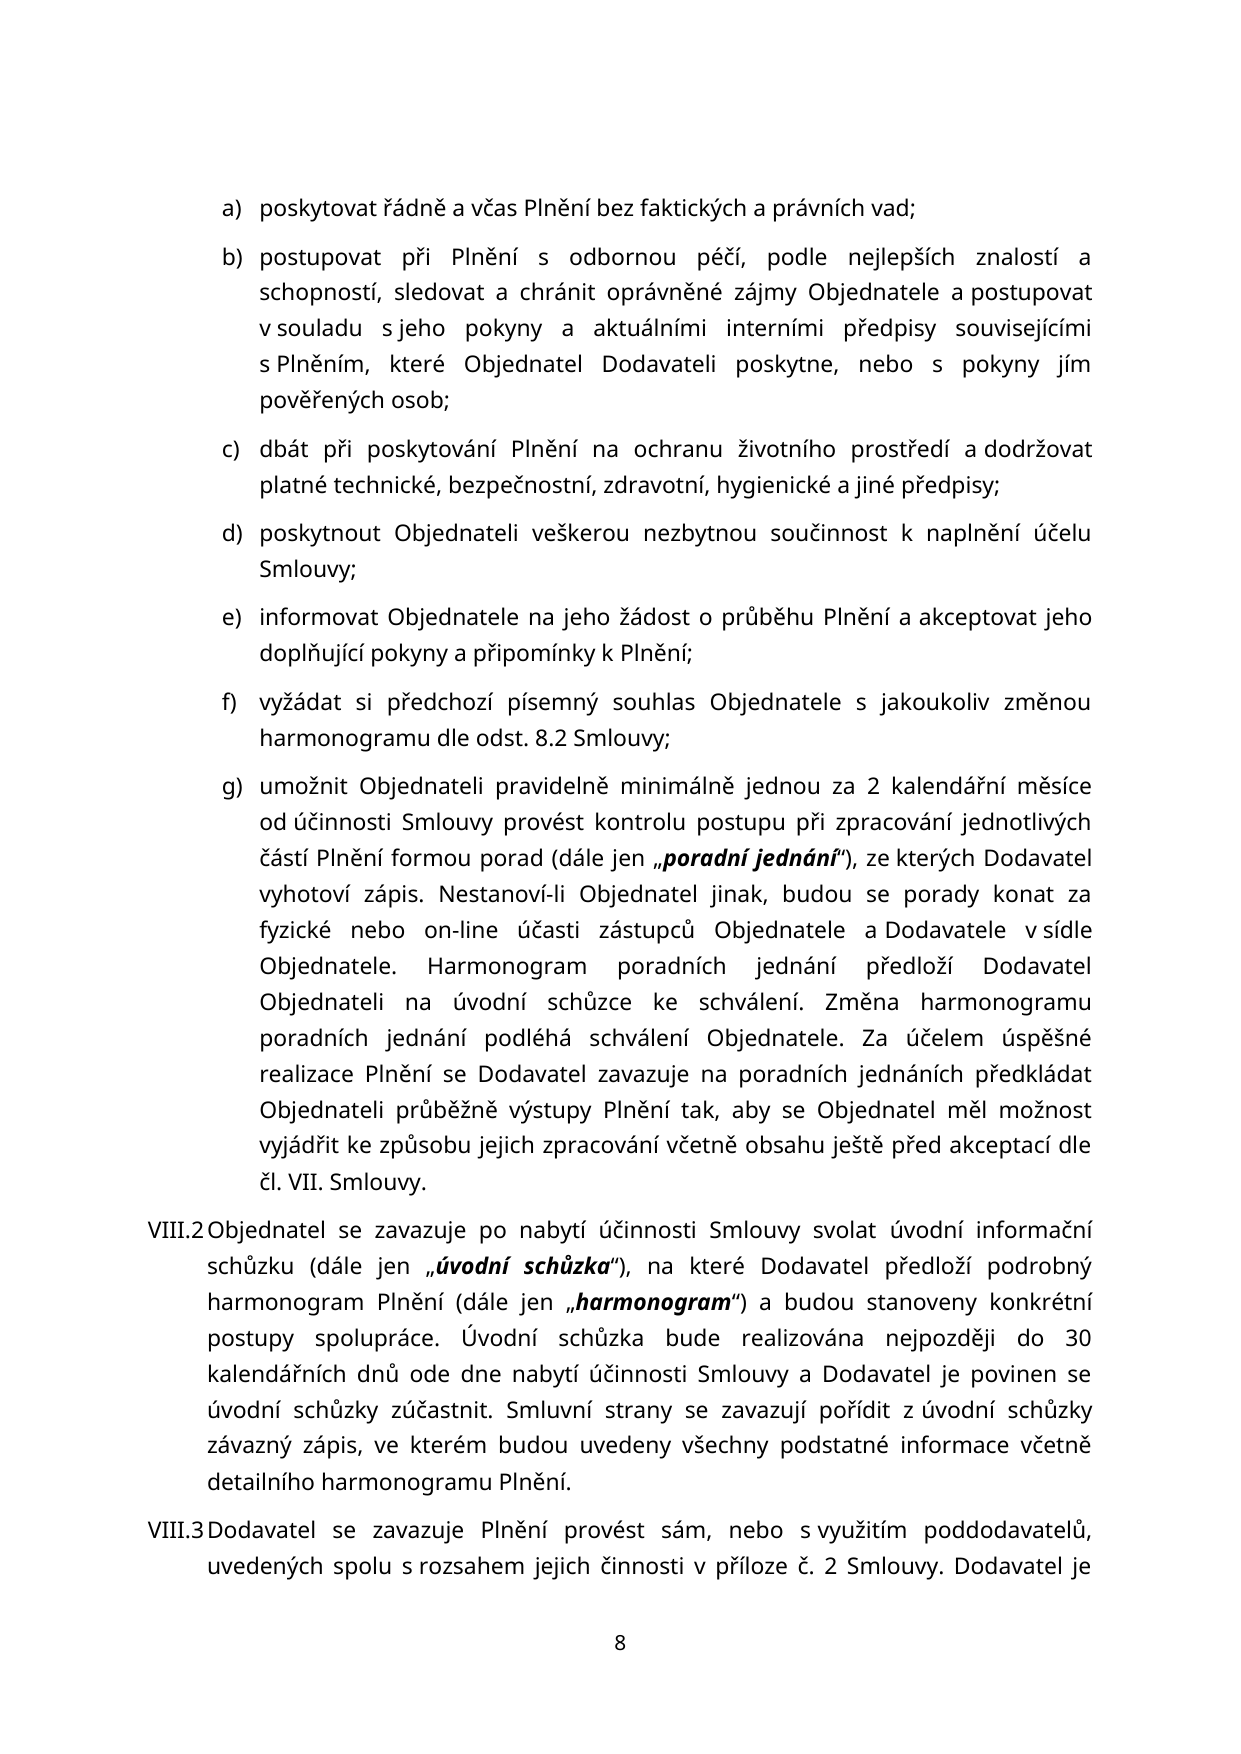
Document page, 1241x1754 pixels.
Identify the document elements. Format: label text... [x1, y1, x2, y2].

list poskytovat řádně a včas Plnění bez faktických a právních vad; [222, 192, 1092, 223]
list poskytnout Objednateli veškerou nezbytnou součinnost k naplnění účelu Smlouvy; [222, 517, 1092, 584]
list informovat Objednatele na jeho žádost o průběhu Plnění a akceptovat jeho doplňující pokyny a připomínky k Plnění; [222, 601, 1092, 668]
list vyžádat si předchozí písemný souhlas Objednatele s jakoukoliv změnou harmonogramu dle odst. 8.2 Smlouvy; [222, 686, 1092, 753]
list umožnit Objednateli pravidelně minimálně jednou za 2 kalendářní měsíce od účinnosti Smlouvy provést kontrolu postupu při zpracování jednotlivých částí Plnění formou porad (dále jen „poradní jednání“), ze kterých Dodavatel vyhotoví zápis. Nestanoví-li Objednatel jinak, budou se porady konat za fyzické nebo on-line účasti zástupců Objednatele a Dodavatele v sídle Objednatele. Harmonogram poradních jednání předloží Dodavatel Objednateli na úvodní schůzce ke schválení. Změna harmonogramu poradních jednání podléhá schválení Objednatele. Za účelem úspěšné realizace Plnění se Dodavatel zavazuje na poradních jednáních předkládat Objednateli průběžně výstupy Plnění tak, aby se Objednatel měl možnost vyjádřit ke způsobu jejich zpracování včetně obsahu ještě před akceptací dle čl. VII. Smlouvy. [222, 770, 1092, 1197]
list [148, 1514, 1092, 1581]
list dbát při poskytování Plnění na ochranu životního prostředí a dodržovat platné technické, bezpečnostní, zdravotní, hygienické a jiné předpisy; [222, 433, 1092, 500]
list Objednatel se zavazuje po nabytí účinnosti Smlouvy svolat úvodní informační schůzku (dále jen „úvodní schůzka“), na které Dodavatel předloží podrobný harmonogram Plnění (dále jen „harmonogram“) a budou stanoveny konkrétní postupy spolupráce. Úvodní schůzka bude realizována nejpozději do 30 kalendářních dnů ode dne nabytí účinnosti Smlouvy a Dodavatel je povinen se úvodní schůzky zúčastnit. Smluvní strany se zavazují pořídit z úvodní schůzky závazný zápis, ve kterém budou uvedeny všechny podstatné informace včetně detailního harmonogramu Plnění. [148, 1214, 1092, 1497]
list postupovat při Plnění s odbornou péčí, podle nejlepších znalostí a schopností, sledovat a chránit oprávněné zájmy Objednatele a postupovat v souladu s jeho pokyny a aktuálními interními předpisy souvisejícími s Plněním, které Objednatel Dodavateli poskytne, nebo s pokyny jím pověřených osob; [222, 240, 1092, 415]
